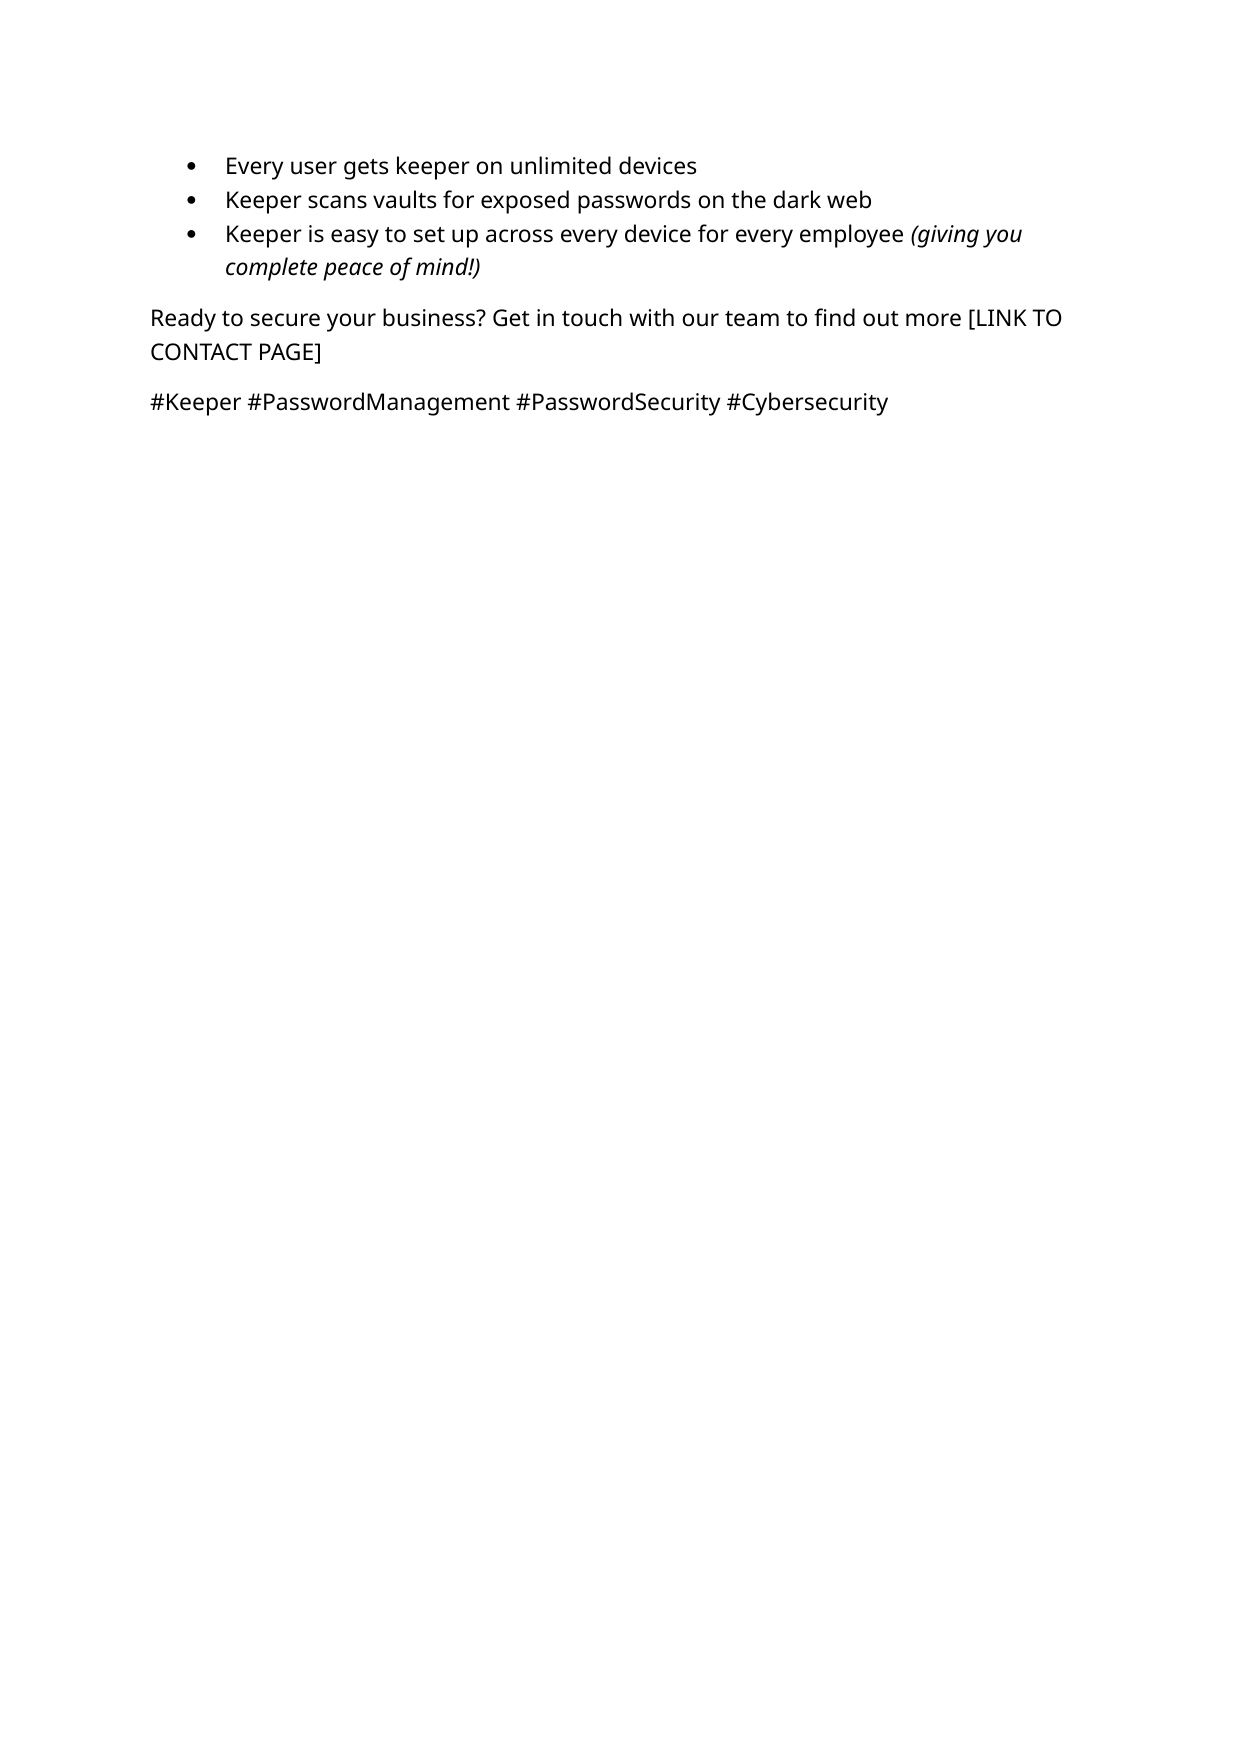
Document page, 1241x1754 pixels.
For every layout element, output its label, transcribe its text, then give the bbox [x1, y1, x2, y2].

text #Keeper #PasswordManagement #PasswordSecurity #Cybersecurity [150, 386, 1090, 417]
list Every user gets keeper on unlimited devices [187, 150, 1090, 181]
list Keeper scans vaults for exposed passwords on the dark web [187, 184, 1090, 215]
list Keeper is easy to set up across every device for every employee (giving you complete peace of mind!) [187, 217, 1090, 282]
text Ready to secure your business? Get in touch with our team to find out more [LINK TO CONTACT PAGE] [150, 302, 1090, 367]
